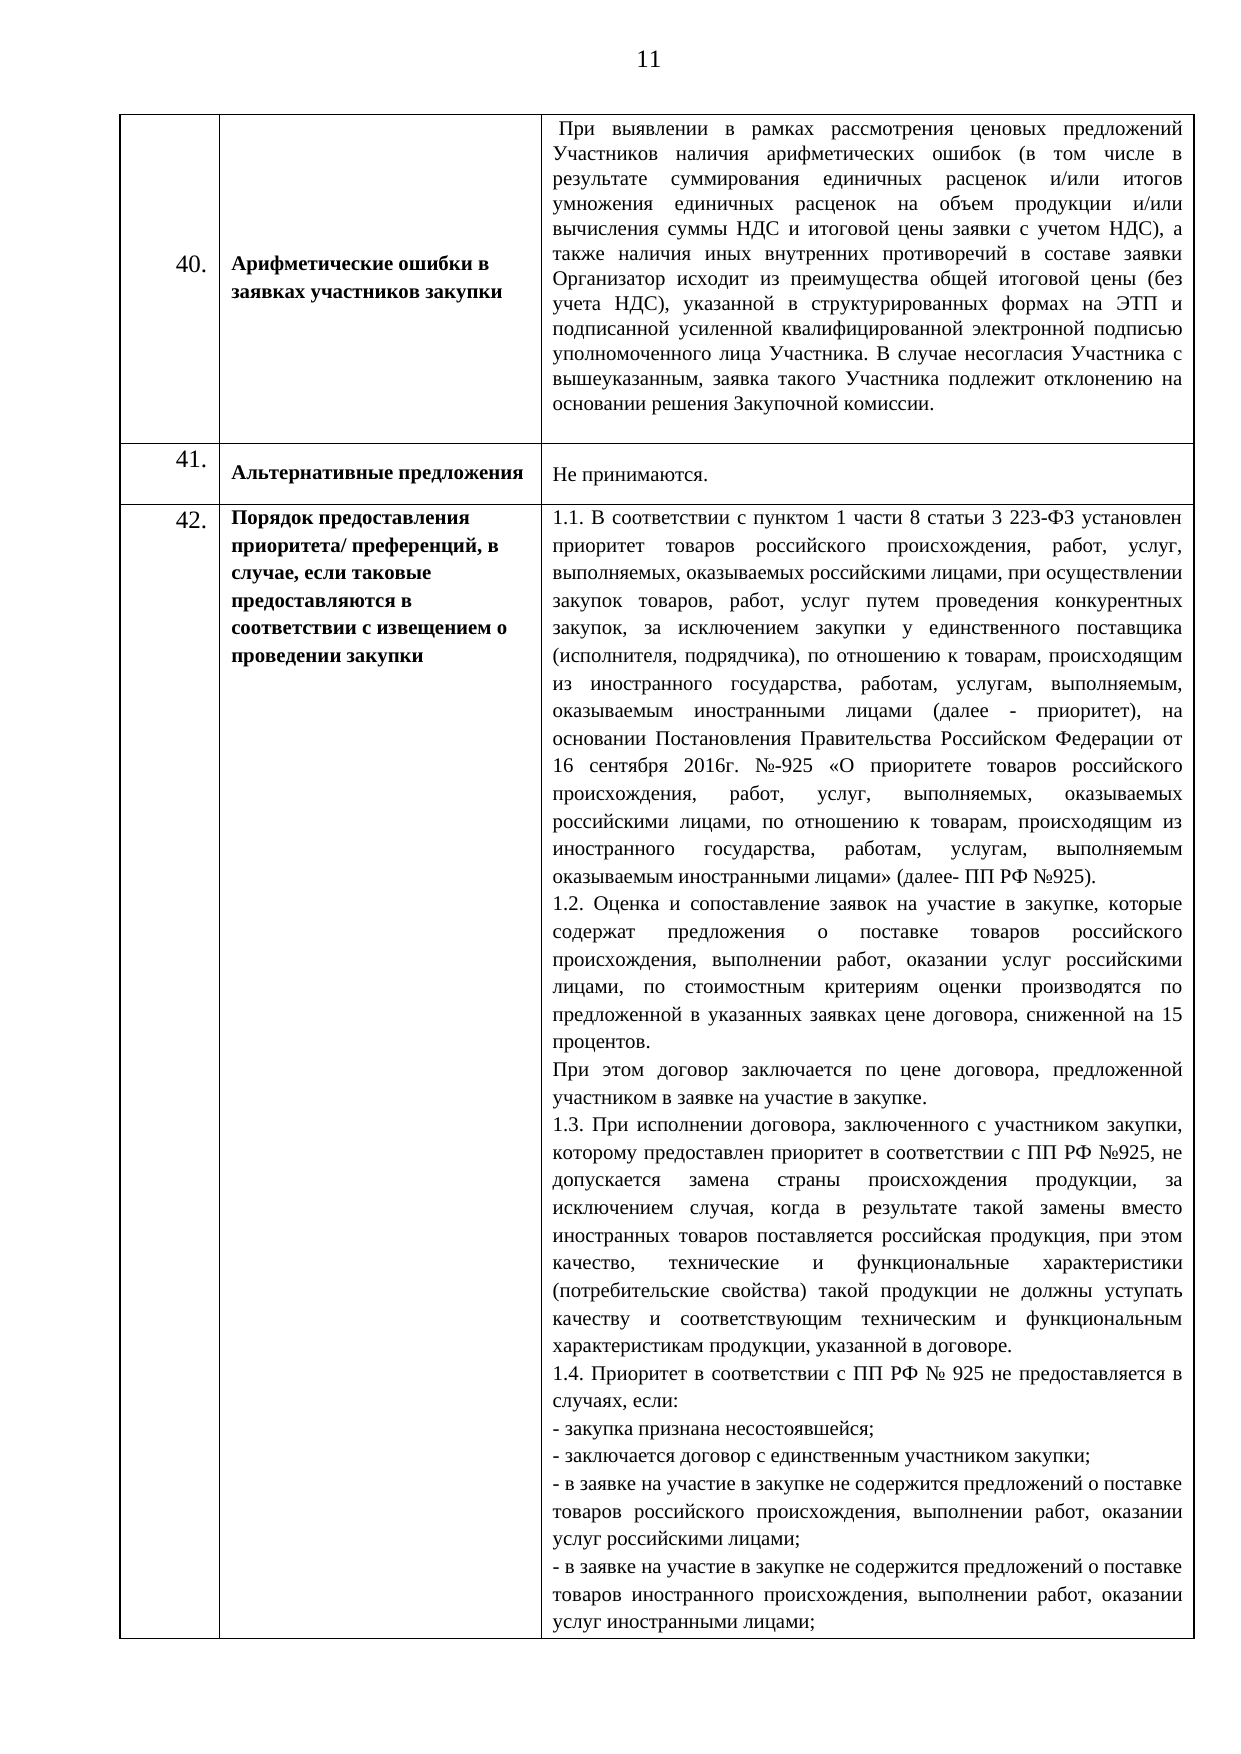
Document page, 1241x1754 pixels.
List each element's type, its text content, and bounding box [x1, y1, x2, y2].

table_cell [121, 505, 219, 1637]
table_cell [121, 115, 219, 443]
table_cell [542, 505, 1193, 1637]
table_cell [121, 444, 219, 504]
table_cell При выявлении в рамках рассмотрения ценовых предложений Участников наличия арифметических ошибок (в том числе в результате суммирования единичных расценок и/или итогов умножения единичных расценок на объем продукции и/или вычисления суммы НДС и итоговой цены заявки с учетом НДС), а также наличия иных внутренних противоречий в составе заявки Организатор исходит из преимущества общей итоговой цены (без учета НДС), указанной в структурированных формах на ЭТП и подписанной усиленной квалифицированной электронной подписью уполномоченного лица Участника. В случае несогласия Участника с вышеуказанным, заявка такого Участника подлежит отклонению на основании решения Закупочной комиссии. [542, 115, 1193, 443]
table_cell Арифметические ошибки в заявках участников закупки [220, 115, 541, 443]
table_cell Не принимаются. [542, 444, 1193, 504]
table_cell Альтернативные предложения [220, 444, 541, 504]
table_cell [220, 505, 541, 1637]
